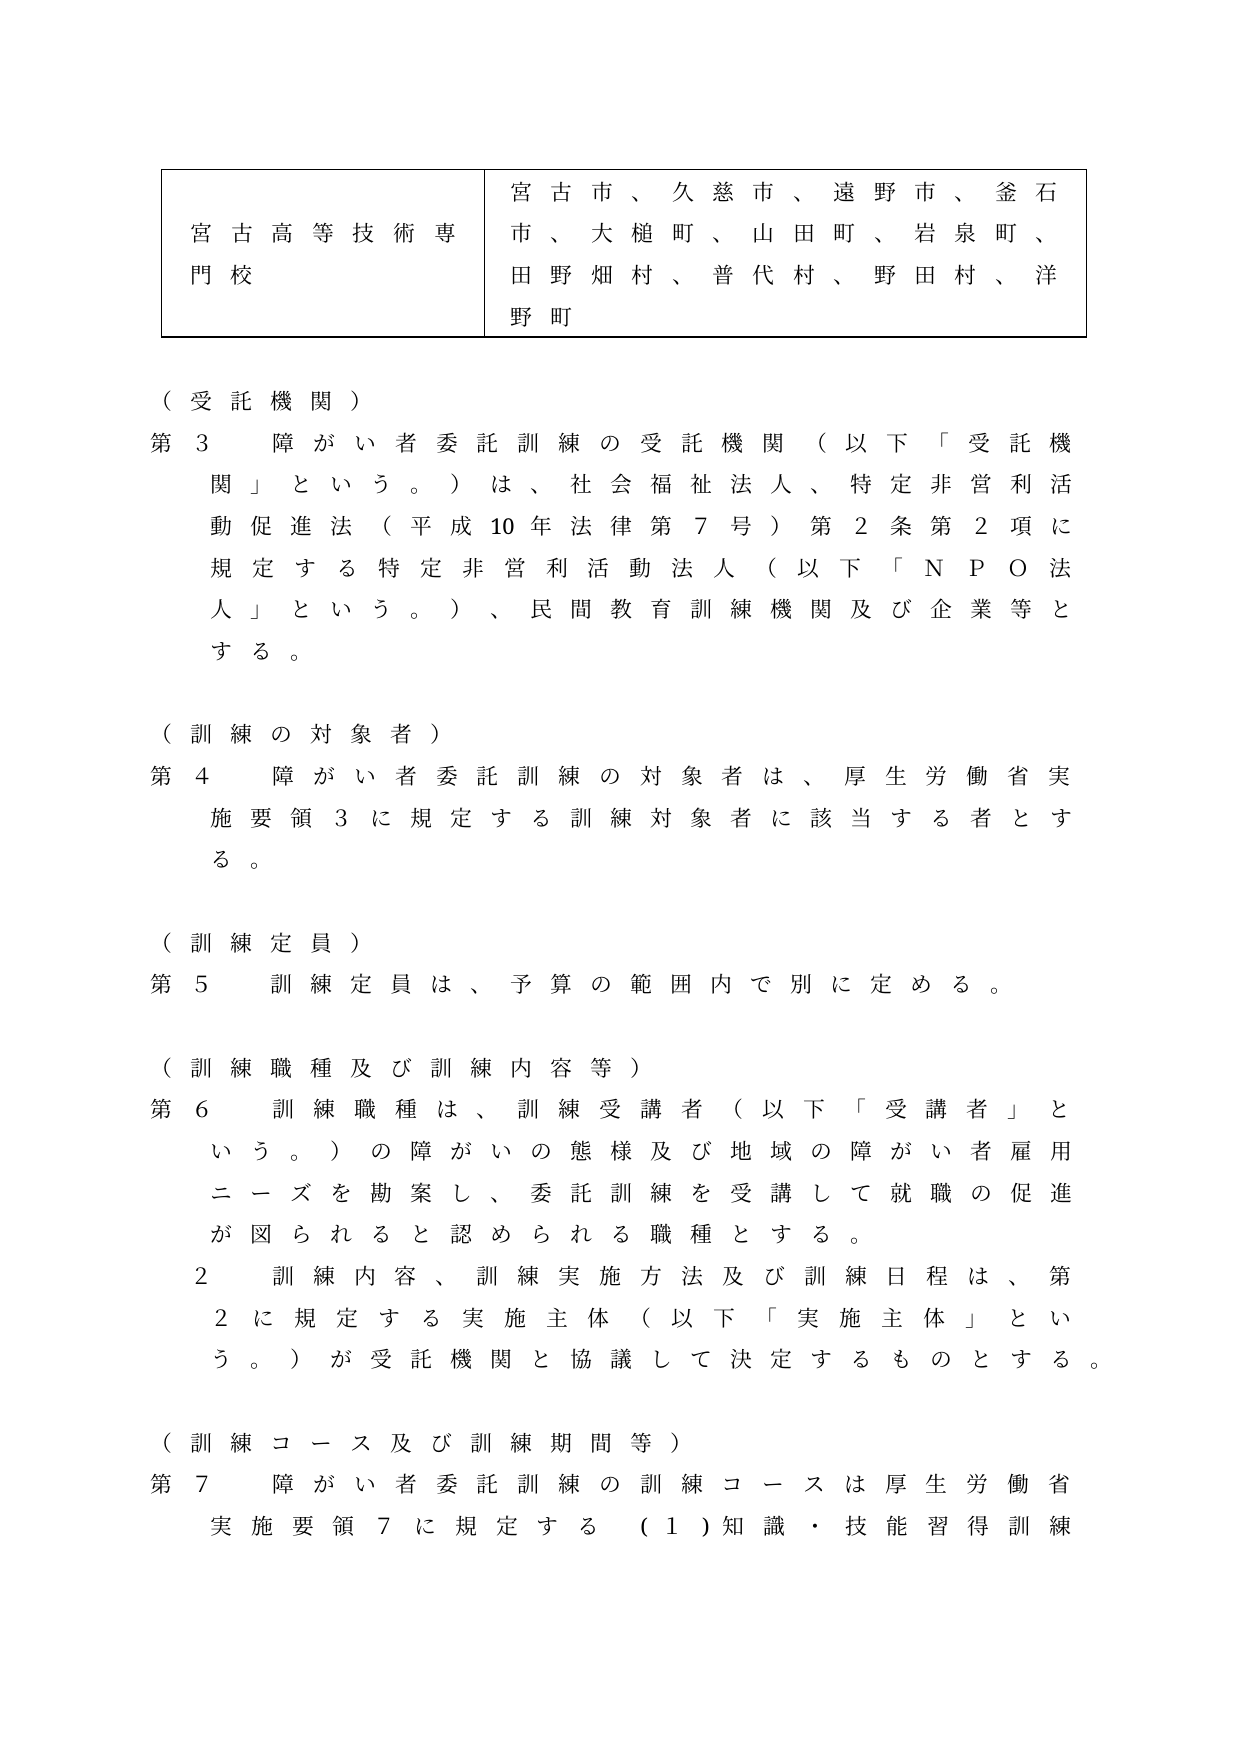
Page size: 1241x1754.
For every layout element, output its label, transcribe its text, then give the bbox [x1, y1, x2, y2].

text （訓練定員） [150, 921, 1090, 962]
text （受託機関） [150, 379, 1090, 421]
text 第６ 訓練職種は、訓練受講者（以下「受講者」という。）の障がいの態様及び地域の障がい者雇用ニーズを勘案し、委託訓練を受講して就職の促進が図られると認められる職種とする。 [150, 1087, 1090, 1254]
text ２ 訓練内容、訓練実施方法及び訓練日程は、第２に規定する実施主体（以下「実施主体」という。）が受託機関と協議して決定するものとする。 [170, 1254, 1090, 1379]
text 第３ 障がい者委託訓練の受託機関（以下「受託機関」という。）は、社会福祉法人、特定非営利活動促進法（平成10年法律第７号）第２条第２項に規定する特定非営利活動法人（以下「ＮＰＯ法人」という。）、民間教育訓練機関及び企業等とする。 [150, 421, 1090, 671]
table_cell 宮古高等技術専門校 [162, 170, 484, 336]
text （訓練コース及び訓練期間等） [150, 1421, 1090, 1462]
text 第５ 訓練定員は、予算の範囲内で別に定める。 [150, 962, 1090, 1004]
text （訓練職種及び訓練内容等） [150, 1046, 1090, 1087]
text （訓練の対象者） [150, 712, 1090, 754]
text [150, 1462, 1090, 1546]
text 第４ 障がい者委託訓練の対象者は、厚生労働省実施要領３に規定する訓練対象者に該当する者とする。 [150, 754, 1090, 879]
table_cell 宮古市、久慈市、遠野市、釜石市、大槌町、山田町、岩泉町、田野畑村、普代村、野田村、洋野町 [485, 170, 1086, 336]
